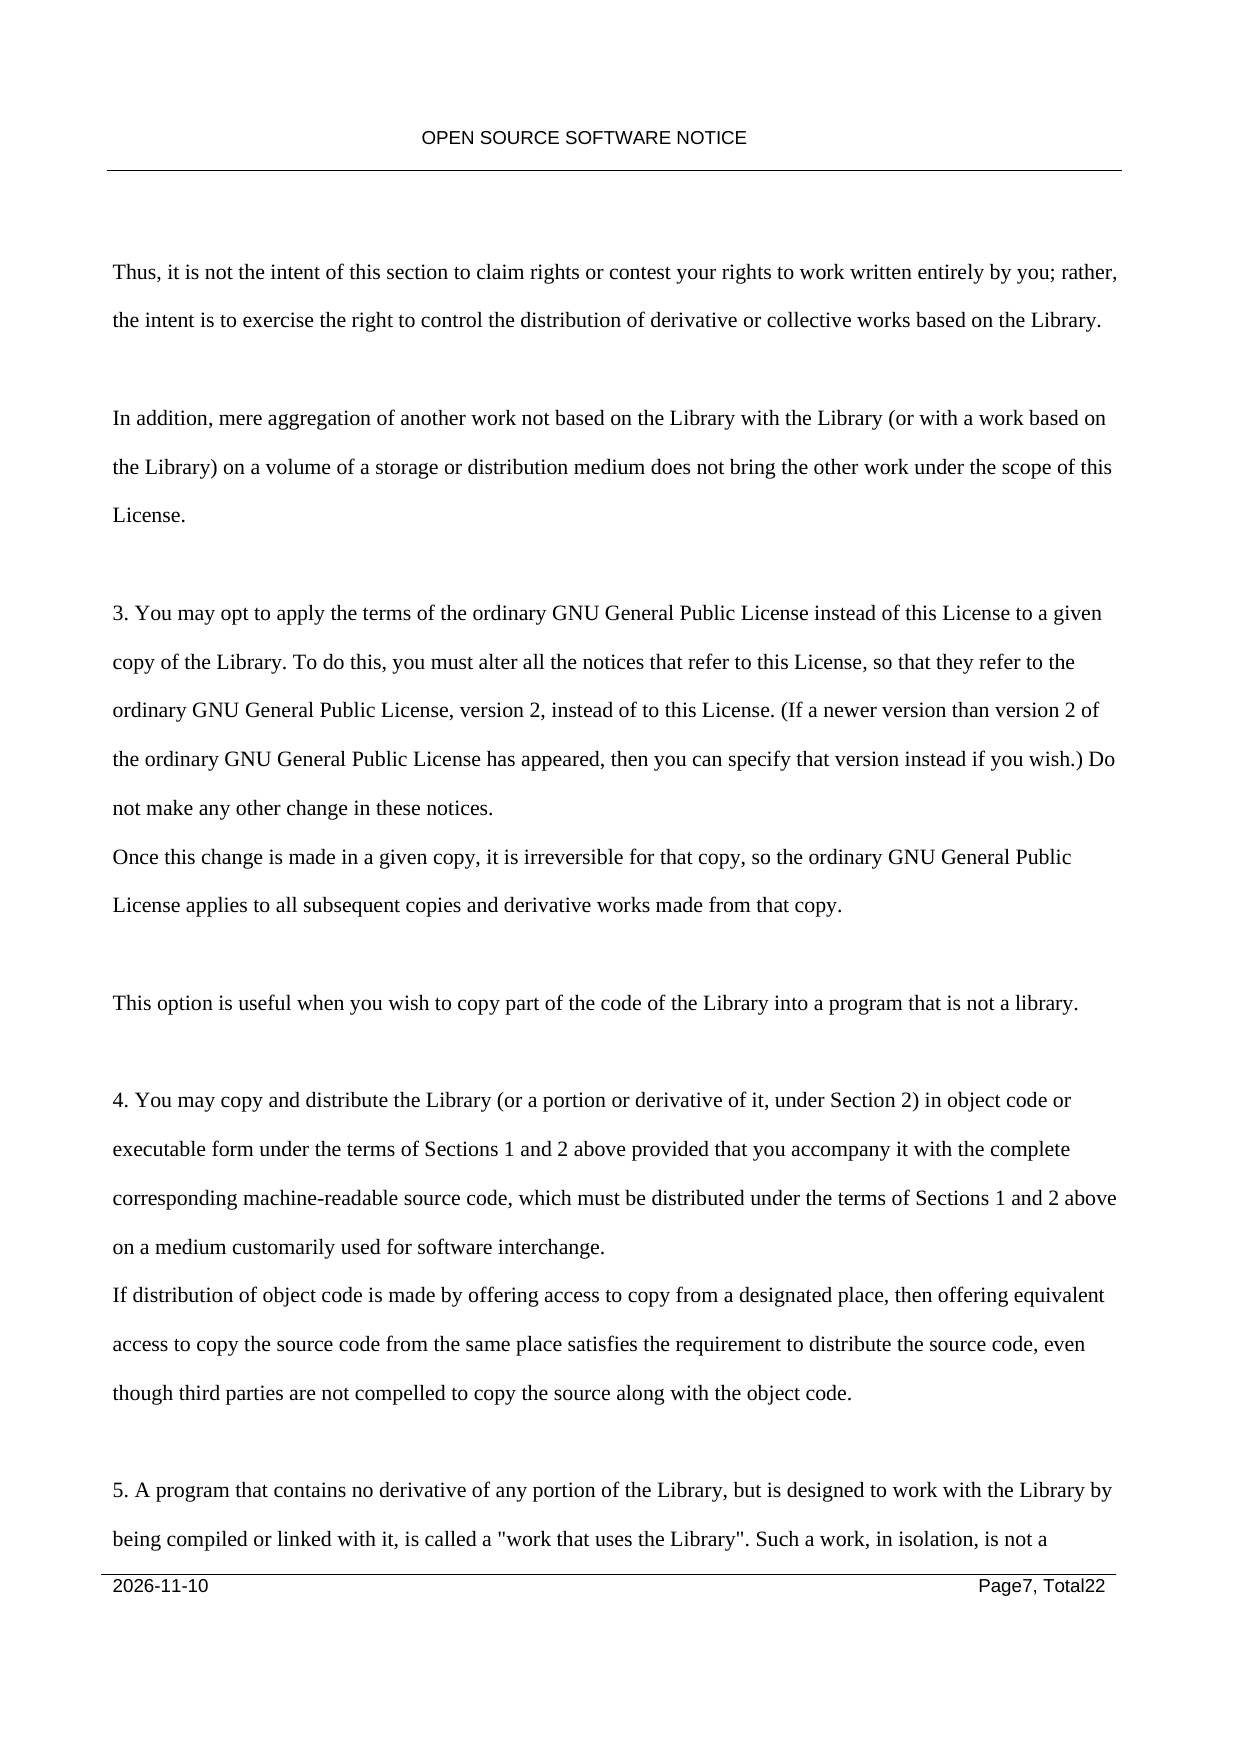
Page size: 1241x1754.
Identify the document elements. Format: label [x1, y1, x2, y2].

text [112, 206, 1128, 1555]
